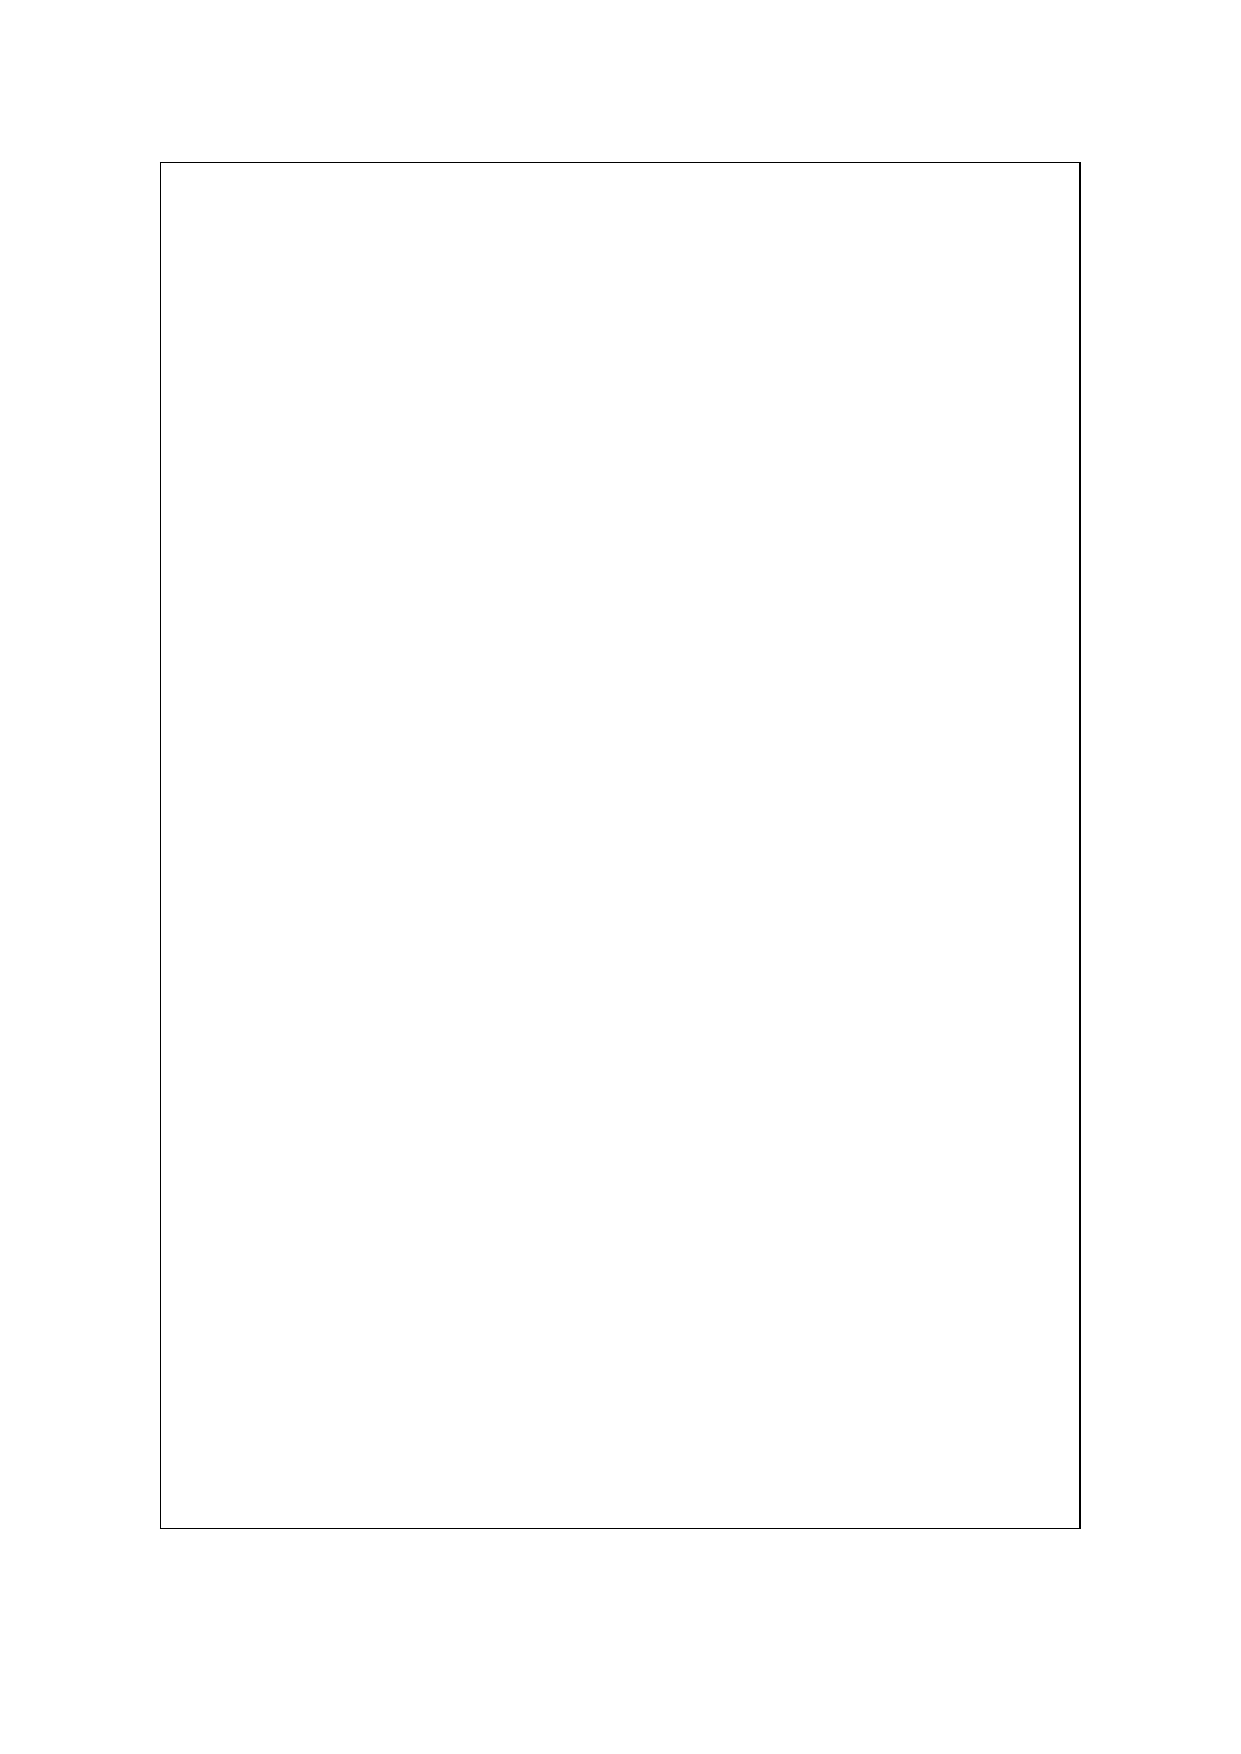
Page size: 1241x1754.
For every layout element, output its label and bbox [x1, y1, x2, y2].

table_header [161, 163, 1079, 1528]
